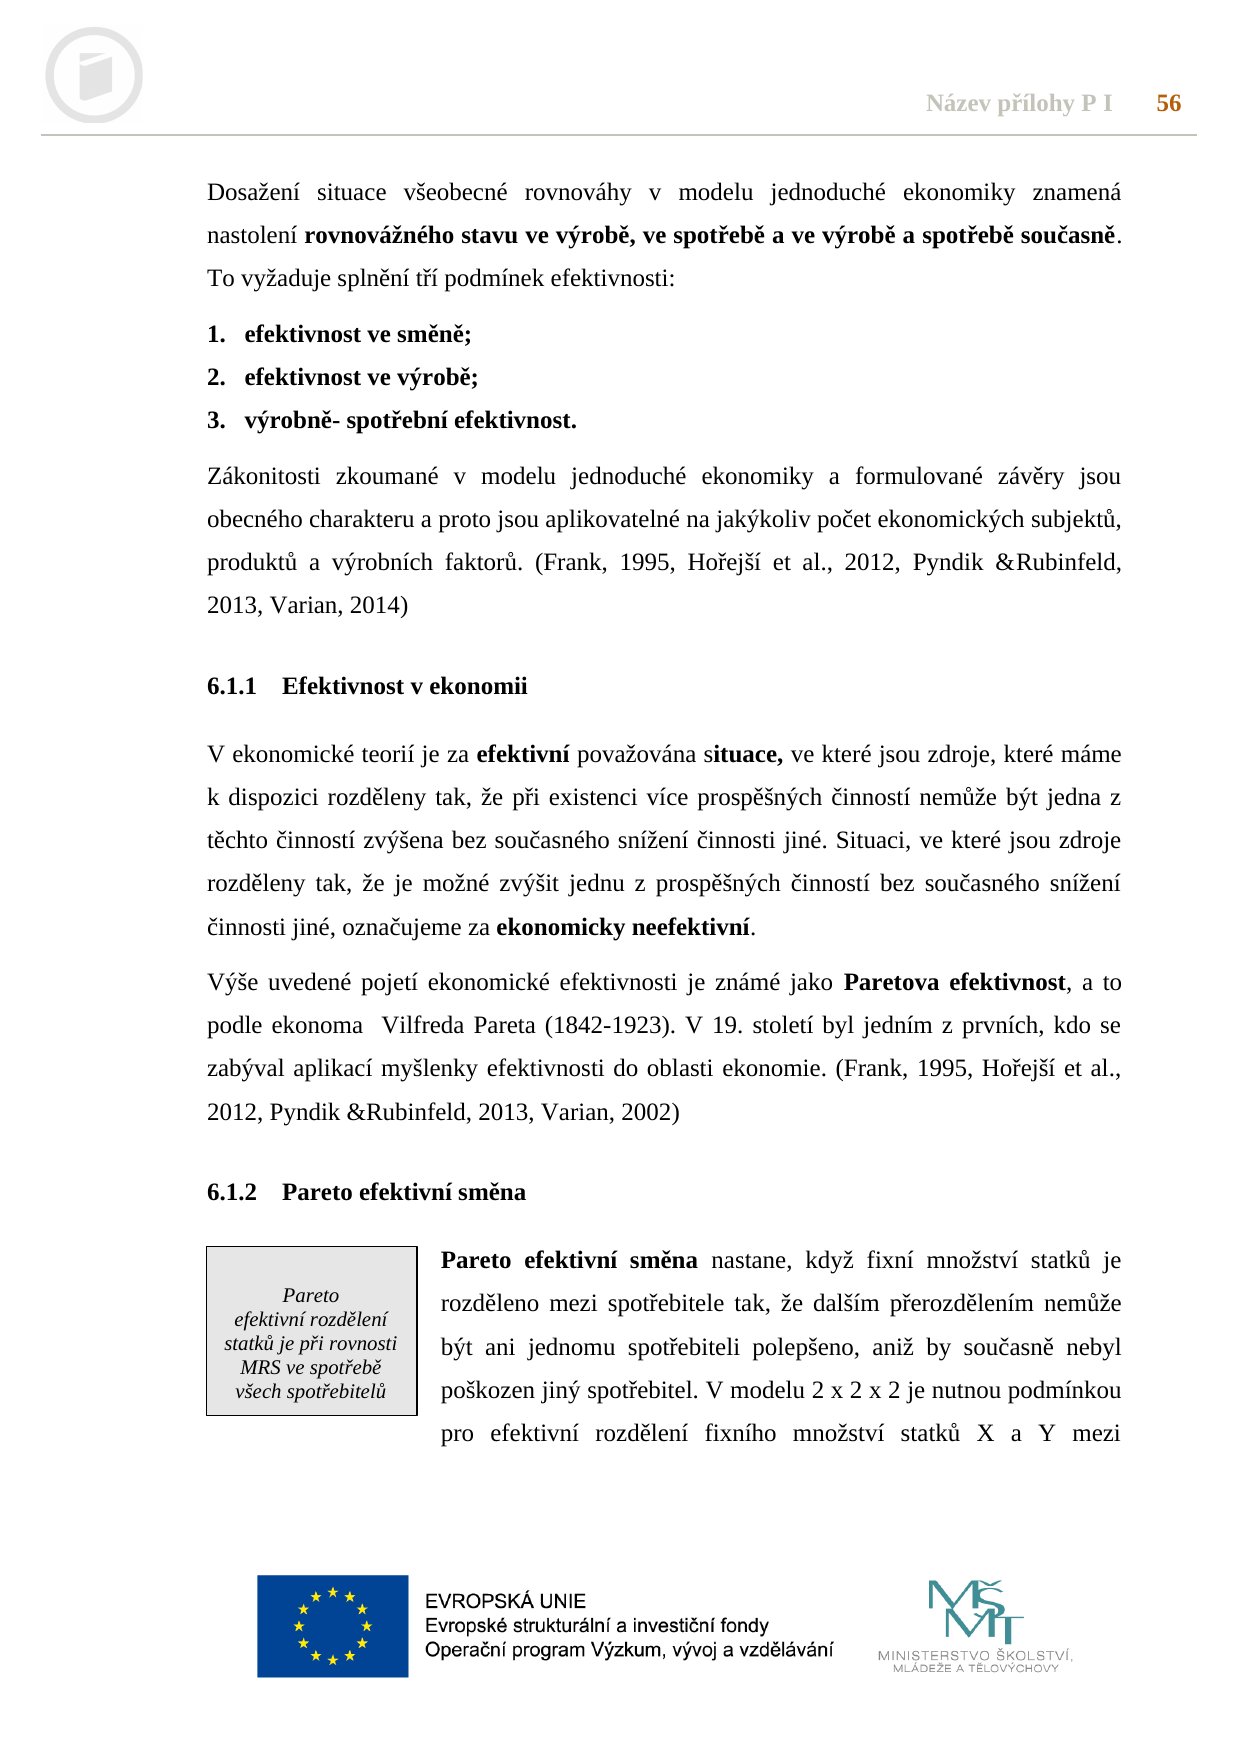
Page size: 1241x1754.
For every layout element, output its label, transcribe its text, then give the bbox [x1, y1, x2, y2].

picture [206, 1524, 1123, 1728]
text Zákonitosti zkoumané v modelu jednoduché ekonomiky a formulované závěry jsou obecného charakteru a proto jsou aplikovatelné na jakýkoliv počet ekonomických subjektů, produktů a výrobních faktorů. (Frank, 1995, Hořejší et al., 2012, Pyndik &Rubinfeld, 2013, Varian, 2014) [207, 461, 1122, 619]
text Dosažení situace všeobecné rovnováhy v modelu jednoduché ekonomiky znamená nastolení rovnovážného stavu ve výrobě, ve spotřebě a ve výrobě a spotřebě současně. To vyžaduje splnění tří podmínek efektivnosti: [207, 177, 1122, 292]
text V ekonomické teorií je za efektivní považována situace, ve které jsou zdroje, které máme k dispozici rozděleny tak, že při existenci více prospěšných činností nemůže být jedna z těchto činností zvýšena bez současného snížení činnosti jiné. Situaci, ve které jsou zdroje rozděleny tak, že je možné zvýšit jednu z prospěšných činností bez současného snížení činnosti jiné, označujeme za ekonomicky neefektivní. [207, 739, 1122, 940]
text Výše uvedené pojetí ekonomické efektivnosti je známé jako Paretova efektivnost, a to podle ekonoma Vilfreda Pareta (1842-1923). V 19. století byl jedním z prvních, kdo se zabýval aplikací myšlenky efektivnosti do oblasti ekonomie. (Frank, 1995, Hořejší et al., 2012, Pyndik &Rubinfeld, 2013, Varian, 2002) [207, 967, 1122, 1125]
subtitle Efektivnost v ekonomii [207, 671, 1122, 700]
list efektivnost ve směně; [207, 319, 1122, 348]
subtitle Pareto efektivní směna [207, 1177, 1122, 1206]
list efektivnost ve výrobě; [207, 362, 1122, 391]
list výrobně- spotřební efektivnost. [207, 405, 1122, 434]
